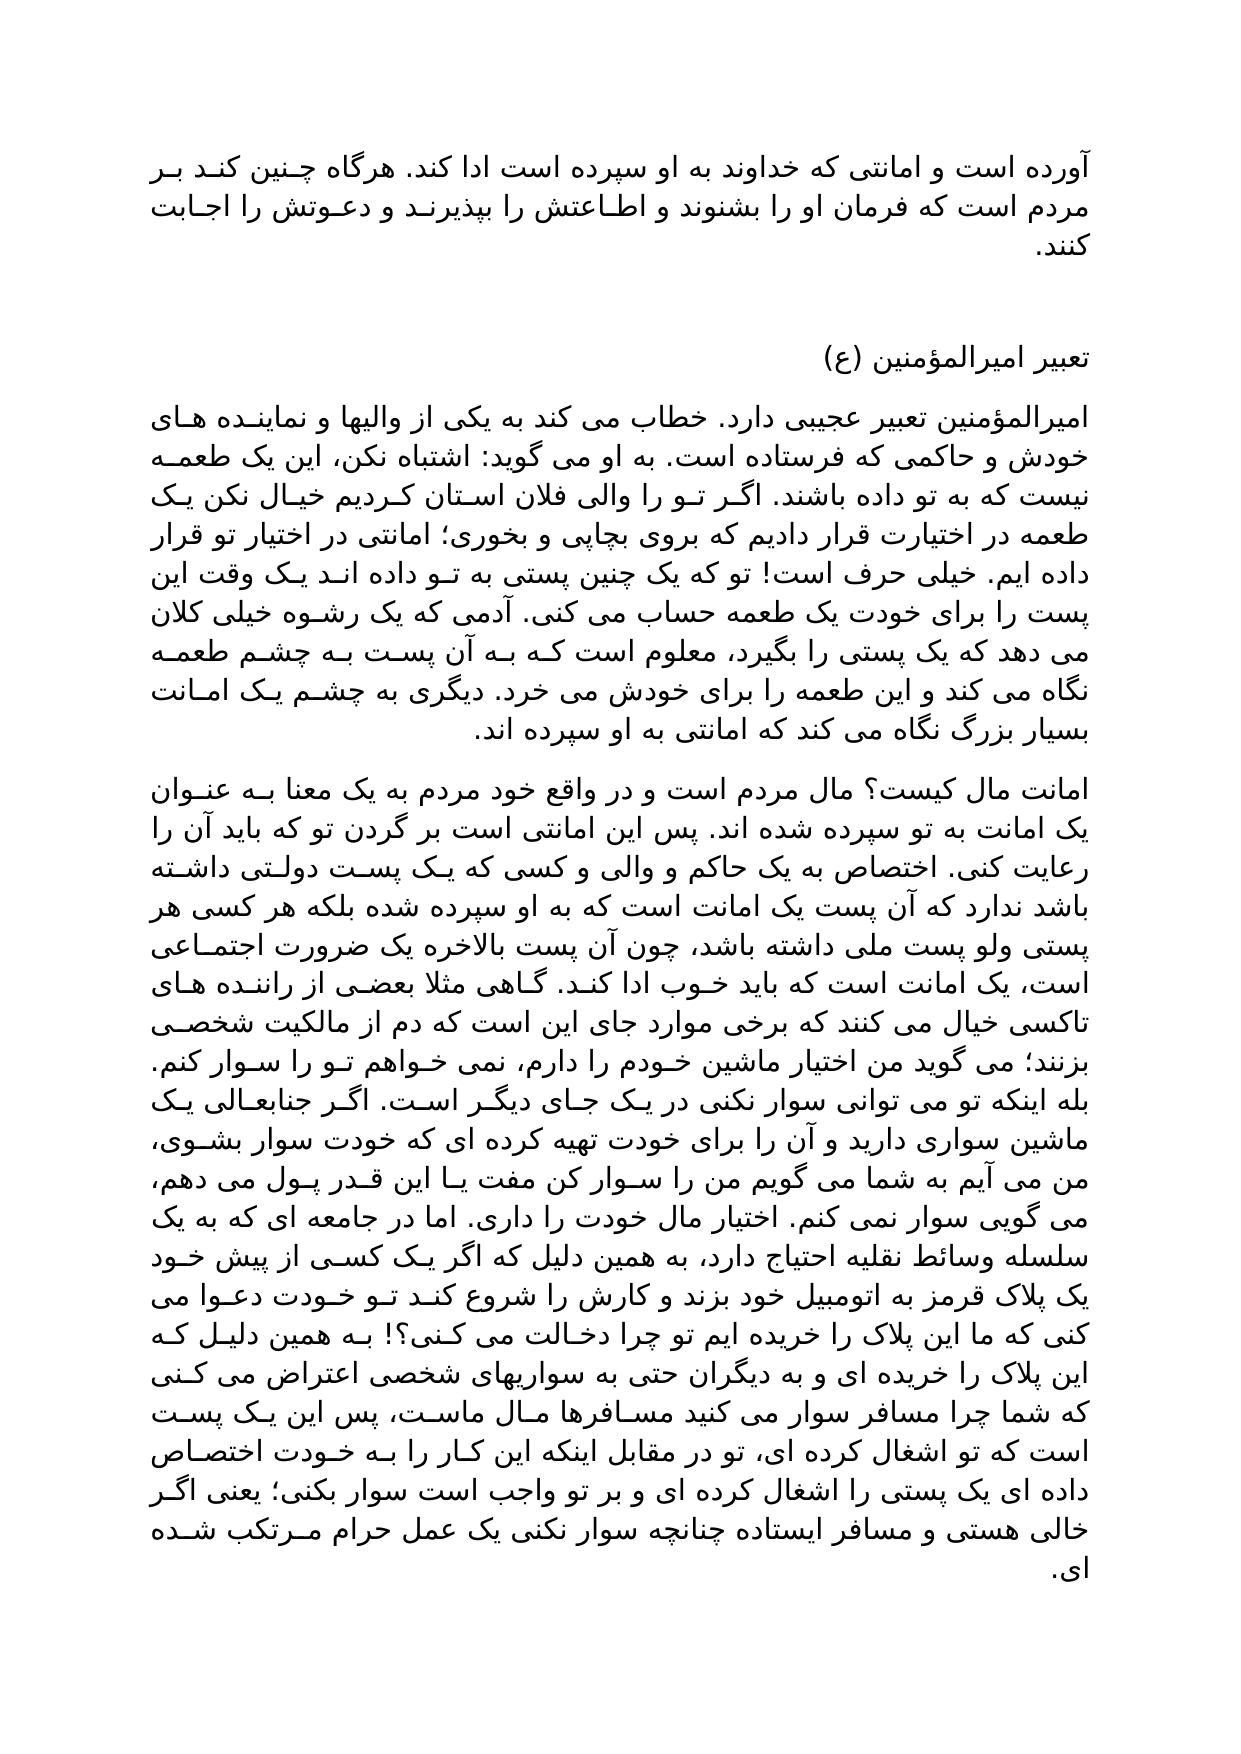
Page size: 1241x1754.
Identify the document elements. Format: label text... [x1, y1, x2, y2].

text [150, 150, 1090, 262]
text امانت مال کیست؟ مال مردم است و در واقع خود مردم به یک معنا به عنوان یک امانت به تو سپرده شده اند. پس این امانتی است بر گردن تو که باید آن را رعایت کنی. اختصاص به یک حاکم و والی و کسی که یک پست دولتی داشته باشد ندارد که آن پست یک امانت است که به او سپرده شده بلکه هر کسی هر پستی ولو پست ملی داشته باشد، چون آن پست بالاخره یک ضرورت اجتماعی است، یک امانت است که باید خوب ادا کند. گاهی مثلا بعضی از راننده های تاکسی خیال می کنند که برخی موارد جای این است که دم از مالکیت شخصی بزنند؛ می گوید من اختیار ماشین خودم را دارم، نمی خواهم تو را سوار کنم. بله اینکه تو می توانی سوار نکنی در یک جای دیگر است. اگر جنابعالی یک ماشین سواری دارید و آن را برای خودت تهیه کرده ای که خودت سوار بشوی، من می آیم به شما می گویم من را سوار کن مفت یا این قدر پول می دهم، می گویی سوار نمی کنم. اختیار مال خودت را داری. اما در جامعه ای که به یک سلسله وسائط نقلیه احتیاج دارد، به همین دلیل که اگر یک کسی از پیش خود یک پلاک قرمز به اتومبیل خود بزند و کارش را شروع کند تو خودت دعوا می کنی که ما این پلاک را خریده ایم تو چرا دخالت می کنی؟! به همین دلیل که این پلاک را خریده ای و به دیگران حتی به سواریهای شخصی اعتراض می کنی که شما چرا مسافر سوار می کنید مسافرها مال ماست، پس این یک پست است که تو اشغال کرده ای، تو در مقابل اینکه این کار را به خودت اختصاص داده ای یک پستی را اشغال کرده ای و بر تو واجب است سوار بکنی؛ یعنی اگر خالی هستی و مسافر ایستاده چنانچه سوار نکنی یک عمل حرام مرتکب شده ای. [150, 772, 1090, 1585]
text امیرالمؤمنین تعبیر عجیبی دارد. خطاب می کند به یکی از والیها و نماینده های خودش و حاکمی که فرستاده است. به او می گوید: اشتباه نکن، این یک طعمه نیست که به تو داده باشند. اگر تو را والی فلان استان کردیم خیال نکن یک طعمه در اختیارت قرار دادیم که بروی بچاپی و بخوری؛ امانتی در اختیار تو قرار داده ایم. خیلی حرف است! تو که یک چنین پستی به تو داده اند یک وقت این پست را برای خودت یک طعمه حساب می کنی. آدمی که یک رشوه خیلی کلان می دهد که یک پستی را بگیرد، معلوم است که به آن پست به چشم طعمه نگاه می کند و این طعمه را برای خودش می خرد. دیگری به چشم یک امانت بسیار بزرگ نگاه می کند که امانتی به او سپرده اند. [150, 401, 1090, 746]
text تعبیر امیرالمؤمنین (ع) [150, 341, 1090, 375]
